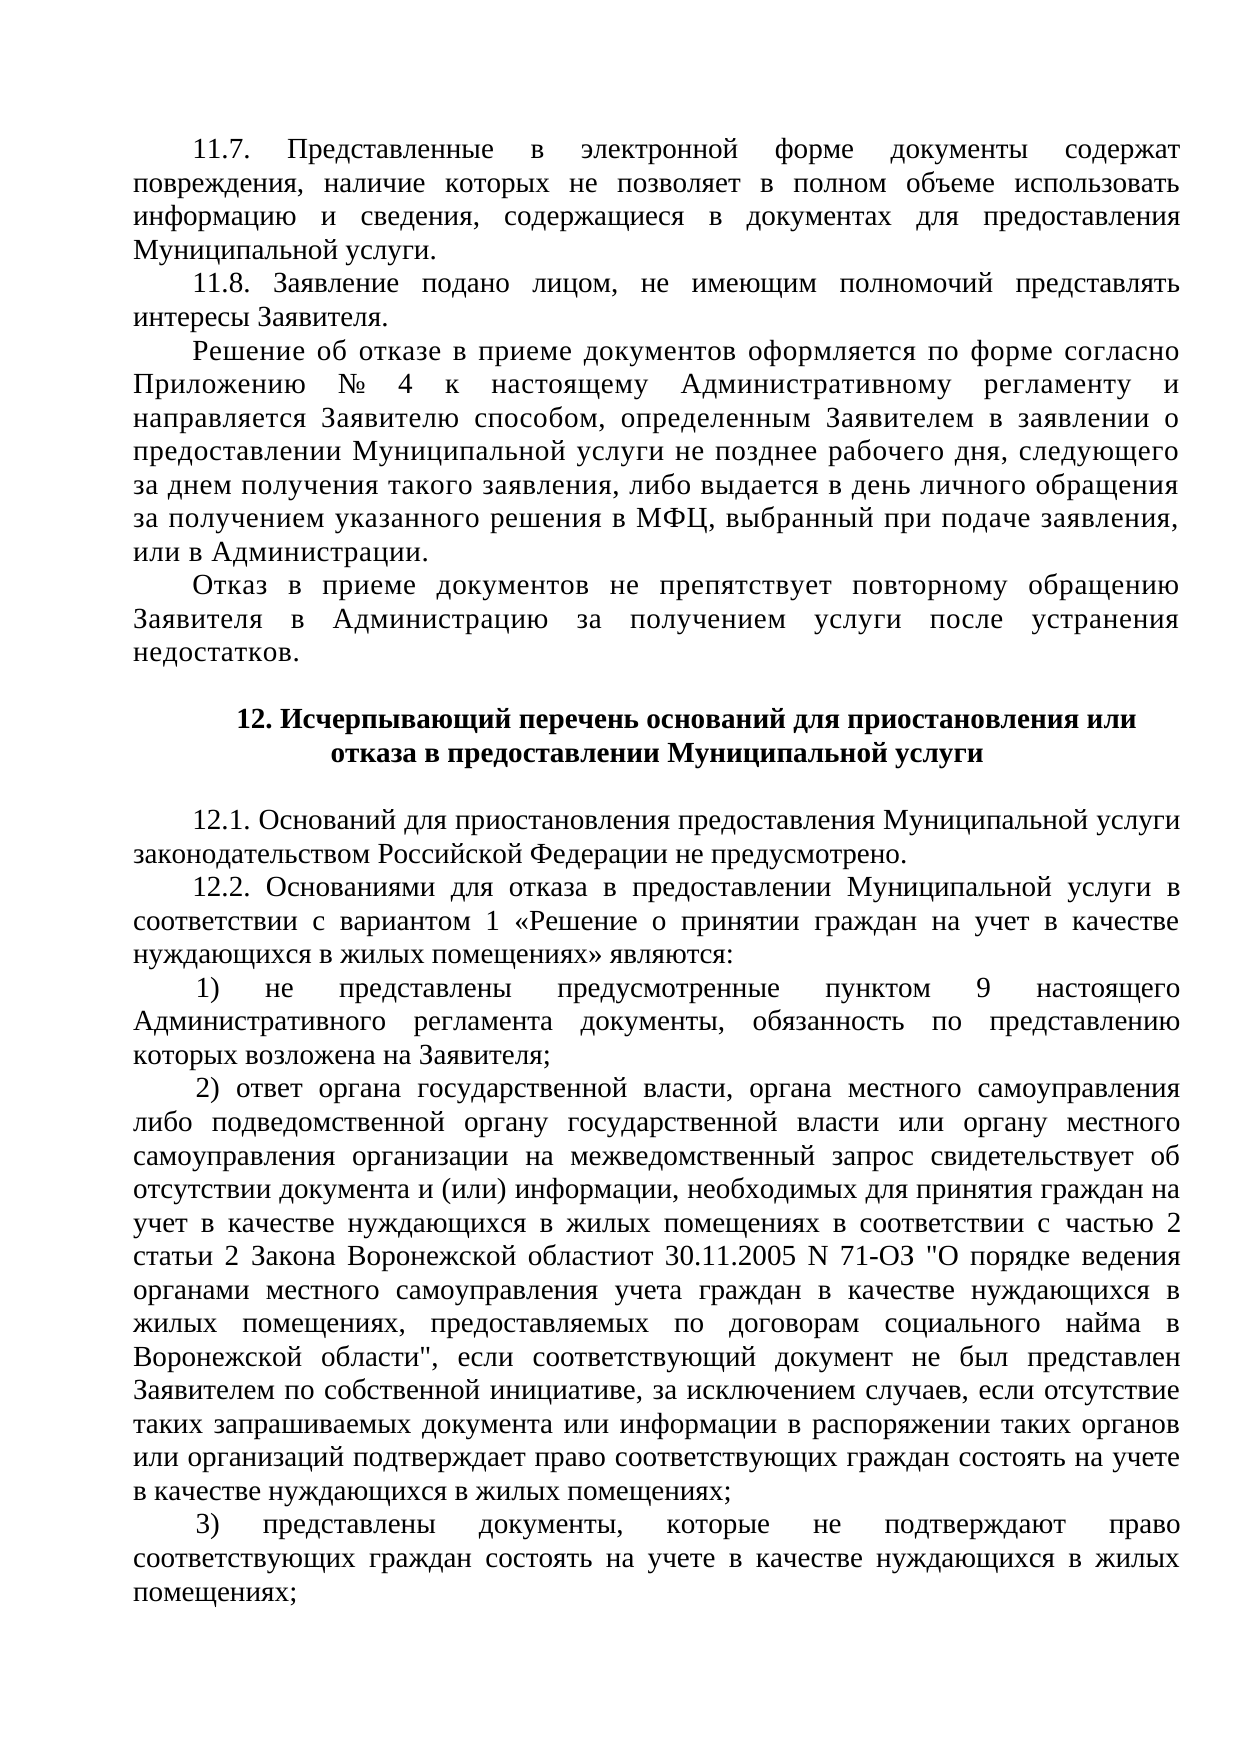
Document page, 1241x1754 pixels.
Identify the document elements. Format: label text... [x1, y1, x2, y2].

text 12.2. Основаниями для отказа в предоставлении Муниципальной услуги в соответствии с вариантом 1 «Решение о принятии граждан на учет в качестве нуждающихся в жилых помещениях» являются: [133, 869, 1181, 970]
text 11.8. Заявление подано лицом, не имеющим полномочий представлять интересы Заявителя. [133, 266, 1181, 333]
text Решение об отказе в приеме документов оформляется по форме согласно Приложению № 4 к настоящему Административному регламенту и направляется Заявителю способом, определенным Заявителем в заявлении о предоставлении Муниципальной услуги не позднее рабочего дня, следующего за днем получения такого заявления, либо выдается в день личного обращения за получением указанного решения в МФЦ, выбранный при подаче заявления, или в Администрации. [133, 333, 1181, 567]
text 12. Исчерпывающий перечень оснований для приостановления или отказа в предоставлении Муниципальной услуги [133, 702, 1181, 769]
text 12.1. Оснований для приостановления предоставления Муниципальной услуги законодательством Российской Федерации не предусмотрено. [133, 802, 1181, 869]
text 2) ответ органа государственной власти, органа местного самоуправления либо подведомственной органу государственной власти или органу местного самоуправления организации на межведомственный запрос свидетельствует об отсутствии документа и (или) информации, необходимых для принятия граждан на учет в качестве нуждающихся в жилых помещениях в соответствии с частью 2 статьи 2 Закона Воронежской областиот 30.11.2005 N 71-ОЗ "О порядке ведения органами местного самоуправления учета граждан в качестве нуждающихся в жилых помещениях, предоставляемых по договорам социального найма в Воронежской области", если соответствующий документ не был представлен Заявителем по собственной инициативе, за исключением случаев, если отсутствие таких запрашиваемых документа или информации в распоряжении таких органов или организаций подтверждает право соответствующих граждан состоять на учете в качестве нуждающихся в жилых помещениях; [133, 1071, 1181, 1507]
list 3) представлены документы, которые не подтверждают право соответствующих граждан состоять на учете в качестве нуждающихся в жилых помещениях; [133, 1507, 1181, 1607]
text Отказ в приеме документов не препятствует повторному обращению Заявителя в Администрацию за получением услуги после устранения недостатков. [133, 567, 1181, 668]
list 1) не представлены предусмотренные пунктом 9 настоящего Административного регламента документы, обязанность по представлению которых возложена на Заявителя; [133, 970, 1181, 1071]
text 11.7. Представленные в электронной форме документы содержат повреждения, наличие которых не позволяет в полном объеме использовать информацию и сведения, содержащиеся в документах для предоставления Муниципальной услуги. [133, 131, 1181, 266]
